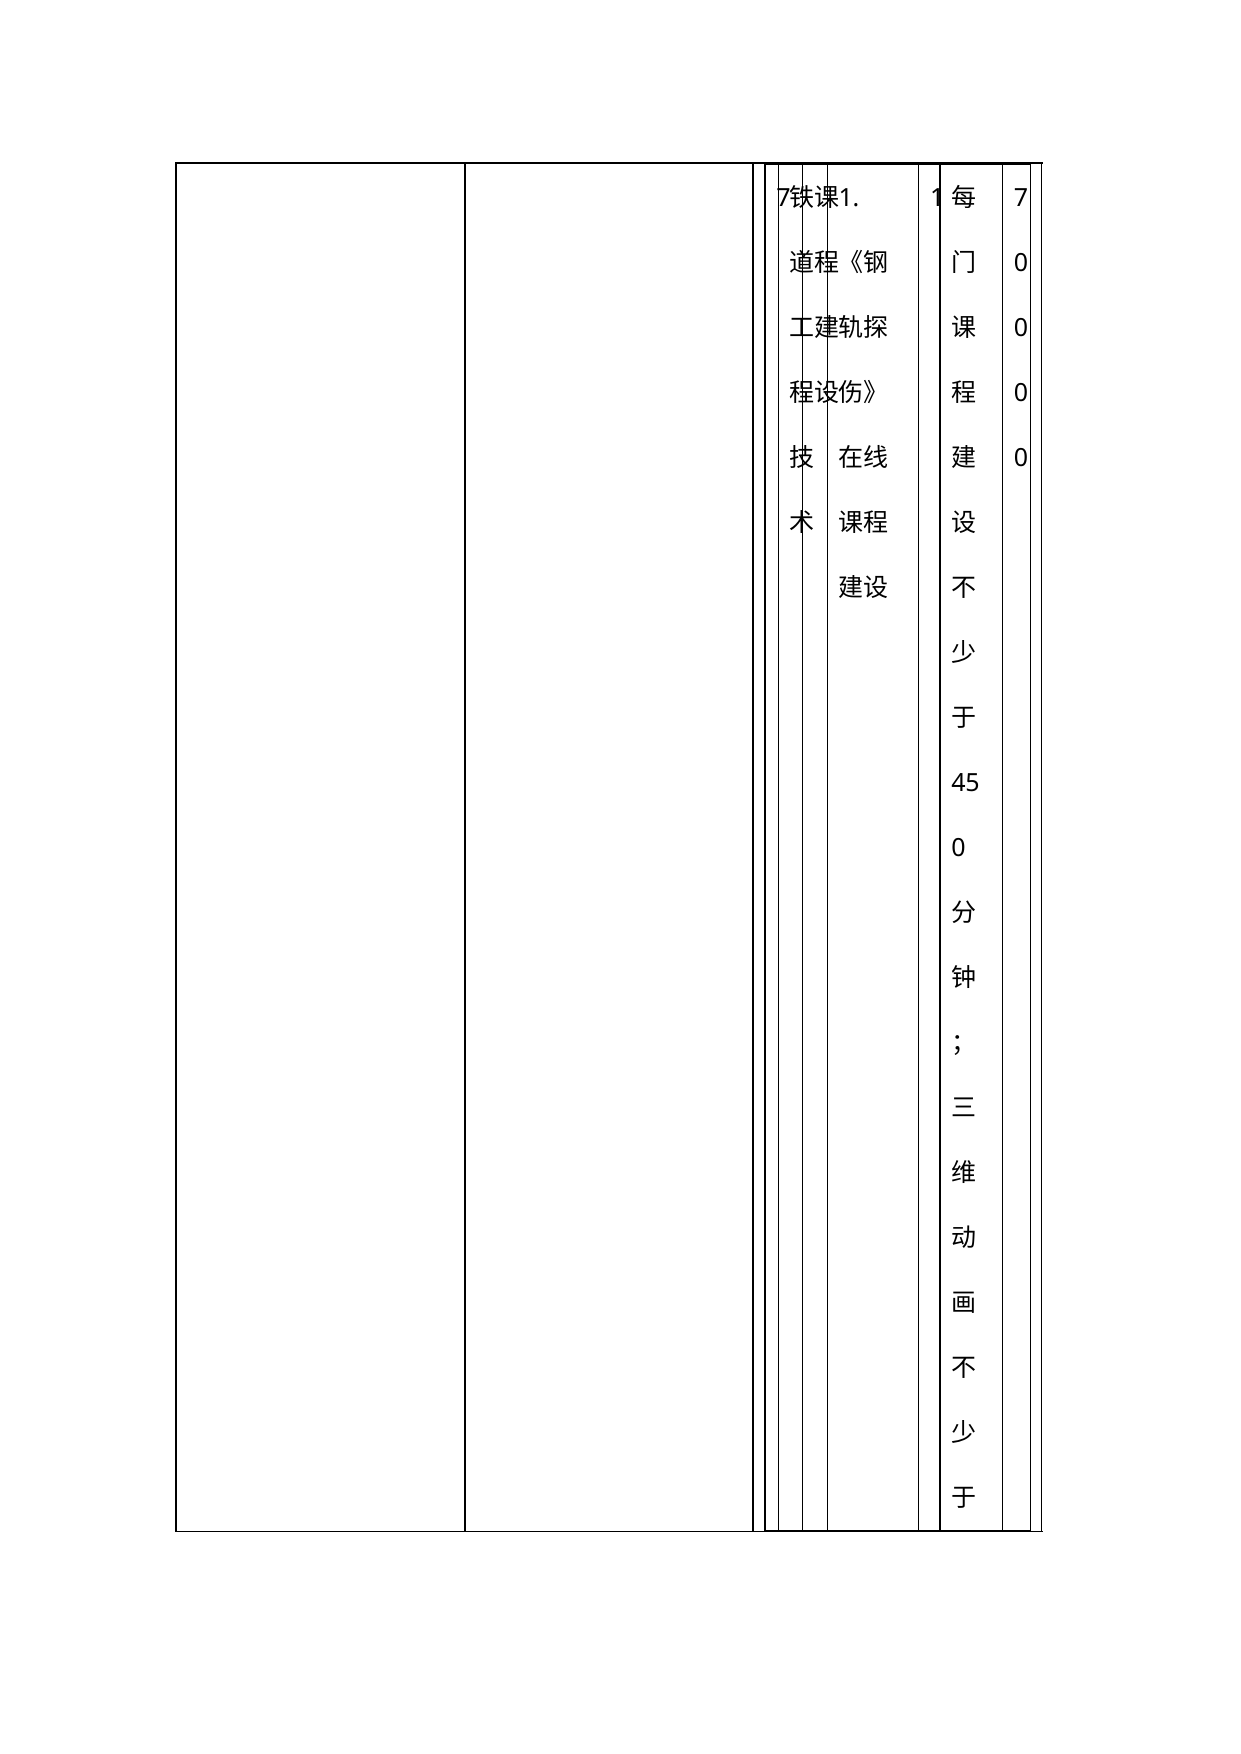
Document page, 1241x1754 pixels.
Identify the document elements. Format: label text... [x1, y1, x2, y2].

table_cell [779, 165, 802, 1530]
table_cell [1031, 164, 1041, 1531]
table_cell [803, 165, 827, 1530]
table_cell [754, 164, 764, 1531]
table_cell [466, 164, 752, 1531]
table_cell 1 [177, 164, 464, 1531]
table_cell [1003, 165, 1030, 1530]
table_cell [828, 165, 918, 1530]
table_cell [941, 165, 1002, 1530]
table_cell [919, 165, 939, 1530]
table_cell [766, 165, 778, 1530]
